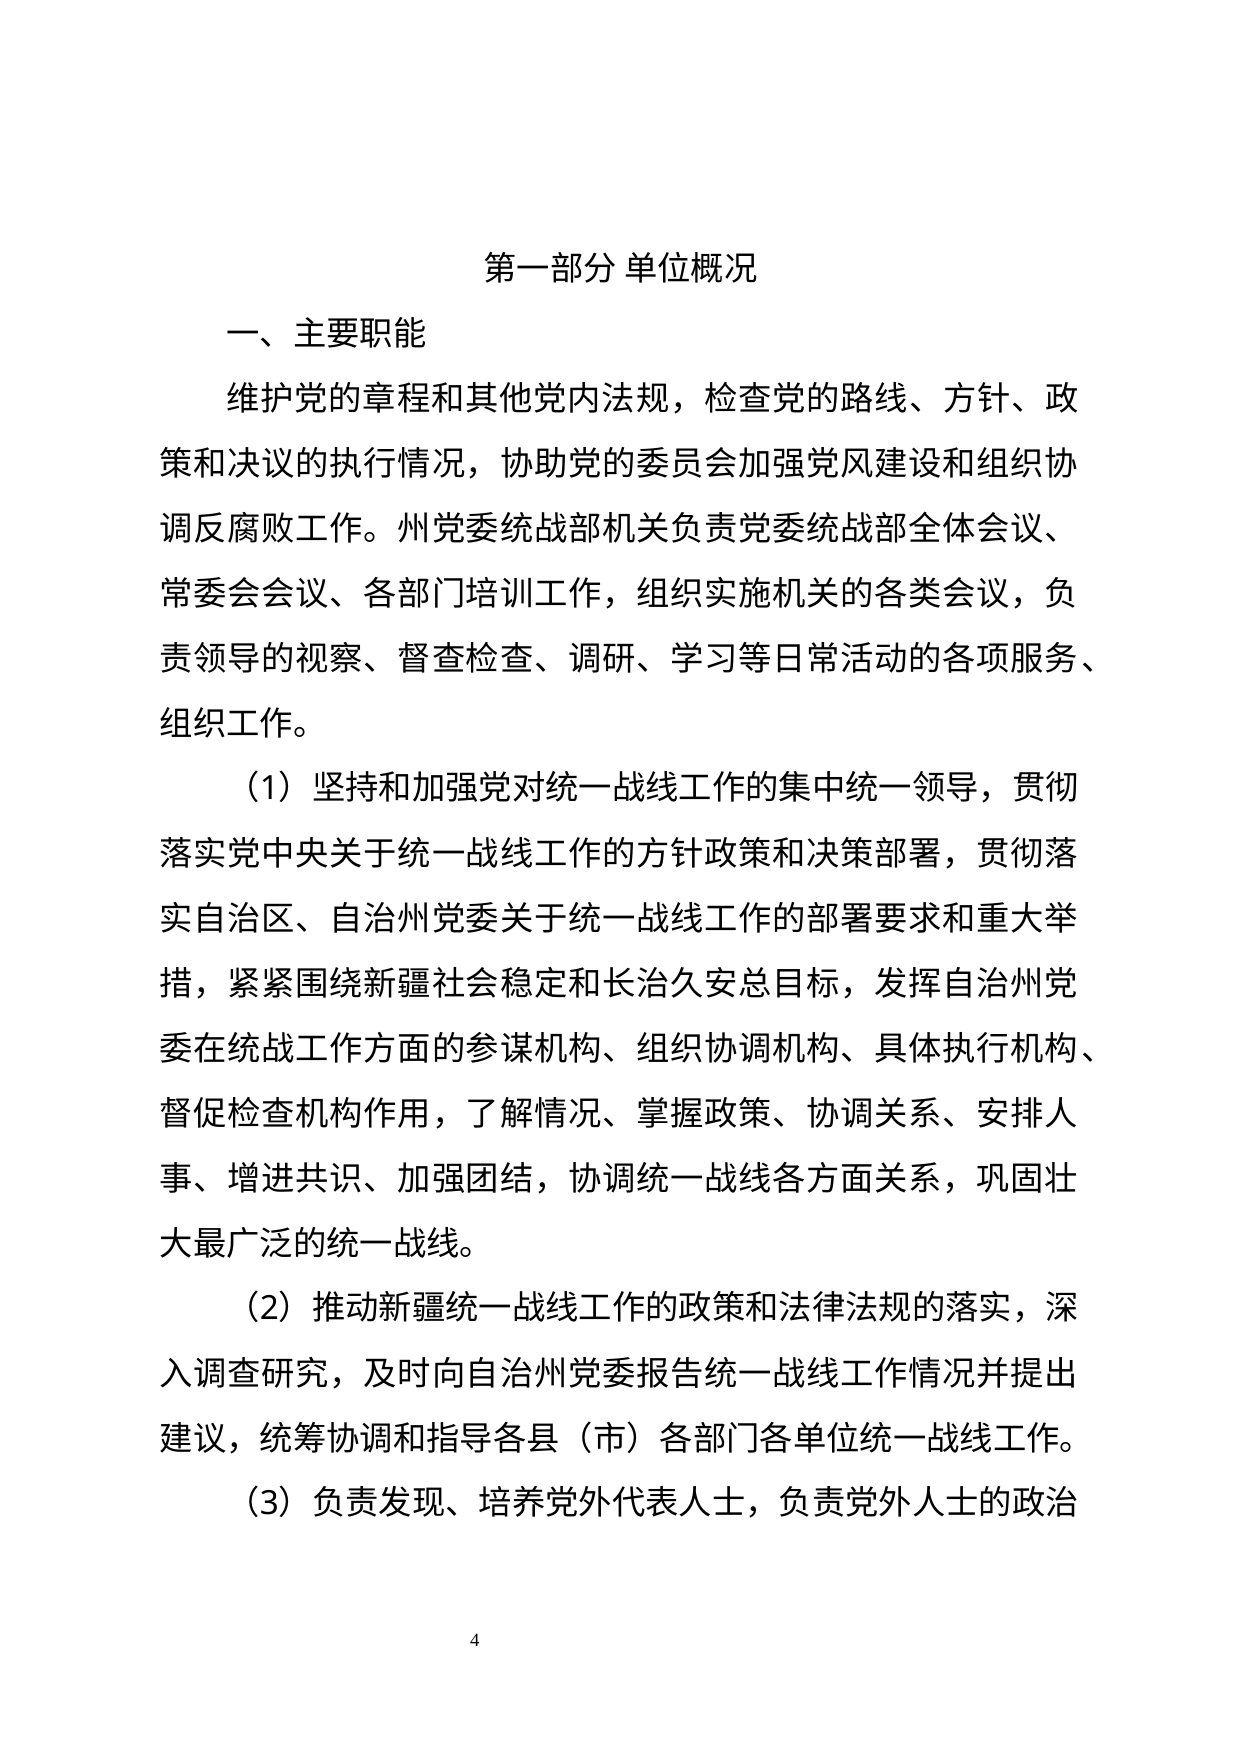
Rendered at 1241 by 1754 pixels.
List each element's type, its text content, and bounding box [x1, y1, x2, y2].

text 维护党的章程和其他党内法规，检查党的路线、方针、政策和决议的执行情况，协助党的委员会加强党风建设和组织协调反腐败工作。州党委统战部机关负责党委统战部全体会议、常委会会议、各部门培训工作，组织实施机关的各类会议，负责领导的视察、督查检查、调研、学习等日常活动的各项服务、组织工作。 [159, 363, 1081, 753]
text 一、主要职能 [159, 298, 1081, 363]
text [159, 1468, 1081, 1533]
text 第一部分 单位概况 [159, 233, 1081, 298]
text （1）坚持和加强党对统一战线工作的集中统一领导，贯彻落实党中央关于统一战线工作的方针政策和决策部署，贯彻落实自治区、自治州党委关于统一战线工作的部署要求和重大举措，紧紧围绕新疆社会稳定和长治久安总目标，发挥自治州党委在统战工作方面的参谋机构、组织协调机构、具体执行机构、督促检查机构作用，了解情况、掌握政策、协调关系、安排人事、增进共识、加强团结，协调统一战线各方面关系，巩固壮大最广泛的统一战线。 [159, 753, 1081, 1273]
text （2）推动新疆统一战线工作的政策和法律法规的落实，深入调查研究，及时向自治州党委报告统一战线工作情况并提出建议，统筹协调和指导各县（市）各部门各单位统一战线工作。 [159, 1273, 1081, 1468]
